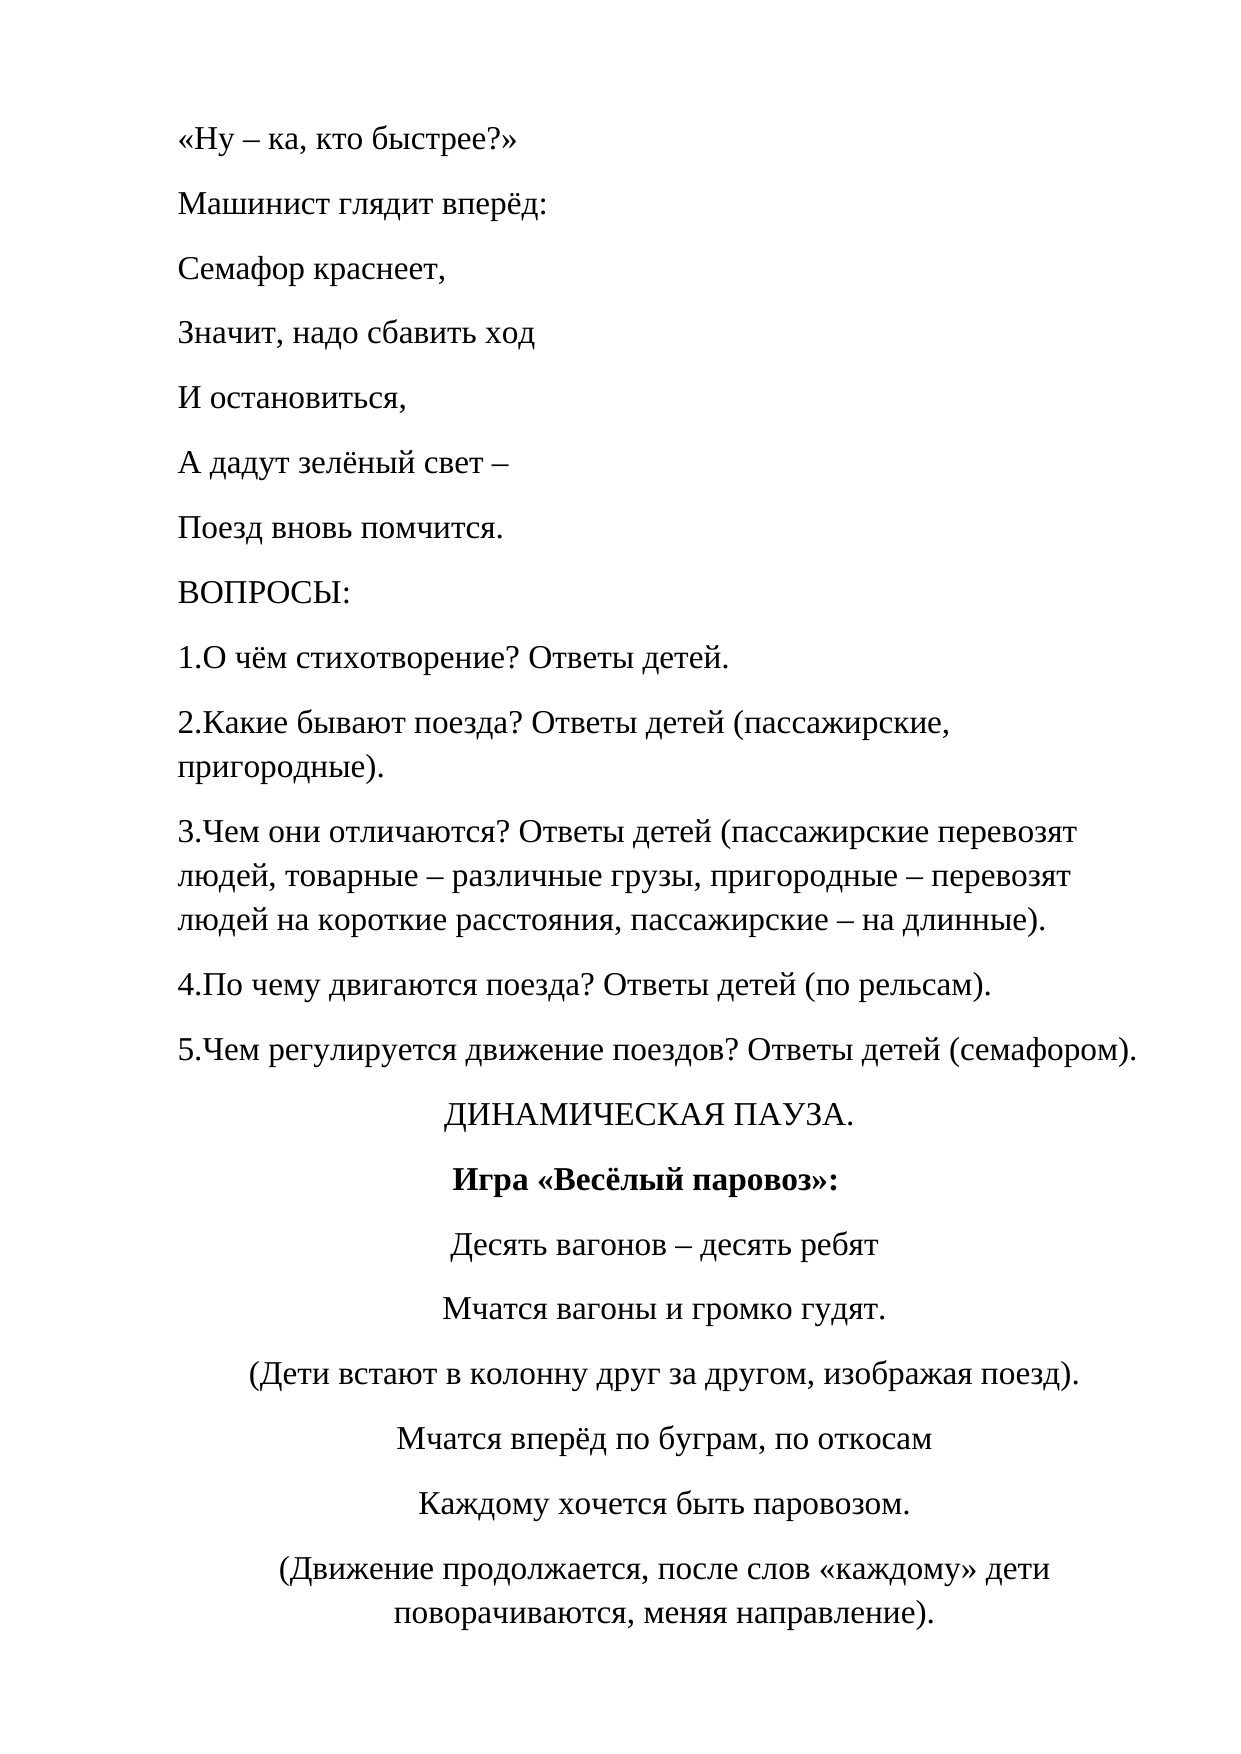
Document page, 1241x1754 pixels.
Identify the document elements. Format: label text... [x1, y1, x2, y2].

text 1.О чём стихотворение? Ответы детей. [177, 637, 1152, 676]
text А дадут зелёный свет – [177, 443, 1152, 481]
text Поезд вновь помчится. [177, 507, 1152, 546]
text 4.По чему двигаются поезда? Ответы детей (по рельсам). [177, 964, 1152, 1002]
text И остановиться, [177, 378, 1152, 416]
text Игра «Весёлый паровоз»: [177, 1159, 1152, 1197]
text Каждому хочется быть паровозом. [177, 1483, 1152, 1522]
text 3.Чем они отличаются? Ответы детей (пассажирские перевозят людей, товарные – различные грузы, пригородные – перевозят людей на короткие расстояния, пассажирские – на длинные). [177, 811, 1152, 938]
text Значит, надо сбавить ход [177, 313, 1152, 351]
text Десять вагонов – десять ребят [177, 1224, 1152, 1262]
text Машинист глядит вперёд: [177, 183, 1152, 221]
text (Дети встают в колонну друг за другом, изображая поезд). [177, 1353, 1152, 1392]
text 5.Чем регулируется движение поездов? Ответы детей (семафором). [177, 1029, 1152, 1067]
text «Ну – ка, кто быстрее?» [177, 118, 1152, 156]
text ВОПРОСЫ: [177, 572, 1152, 611]
text (Движение продолжается, после слов «каждому» дети поворачиваются, меняя направление). [177, 1548, 1152, 1631]
text ДИНАМИЧЕСКАЯ ПАУЗА. [177, 1094, 1152, 1132]
text Мчатся вперёд по буграм, по откосам [177, 1418, 1152, 1457]
text Мчатся вагоны и громко гудят. [177, 1289, 1152, 1327]
text 2.Какие бывают поезда? Ответы детей (пассажирские, пригородные). [177, 702, 1152, 784]
text Семафор краснеет, [177, 248, 1152, 286]
